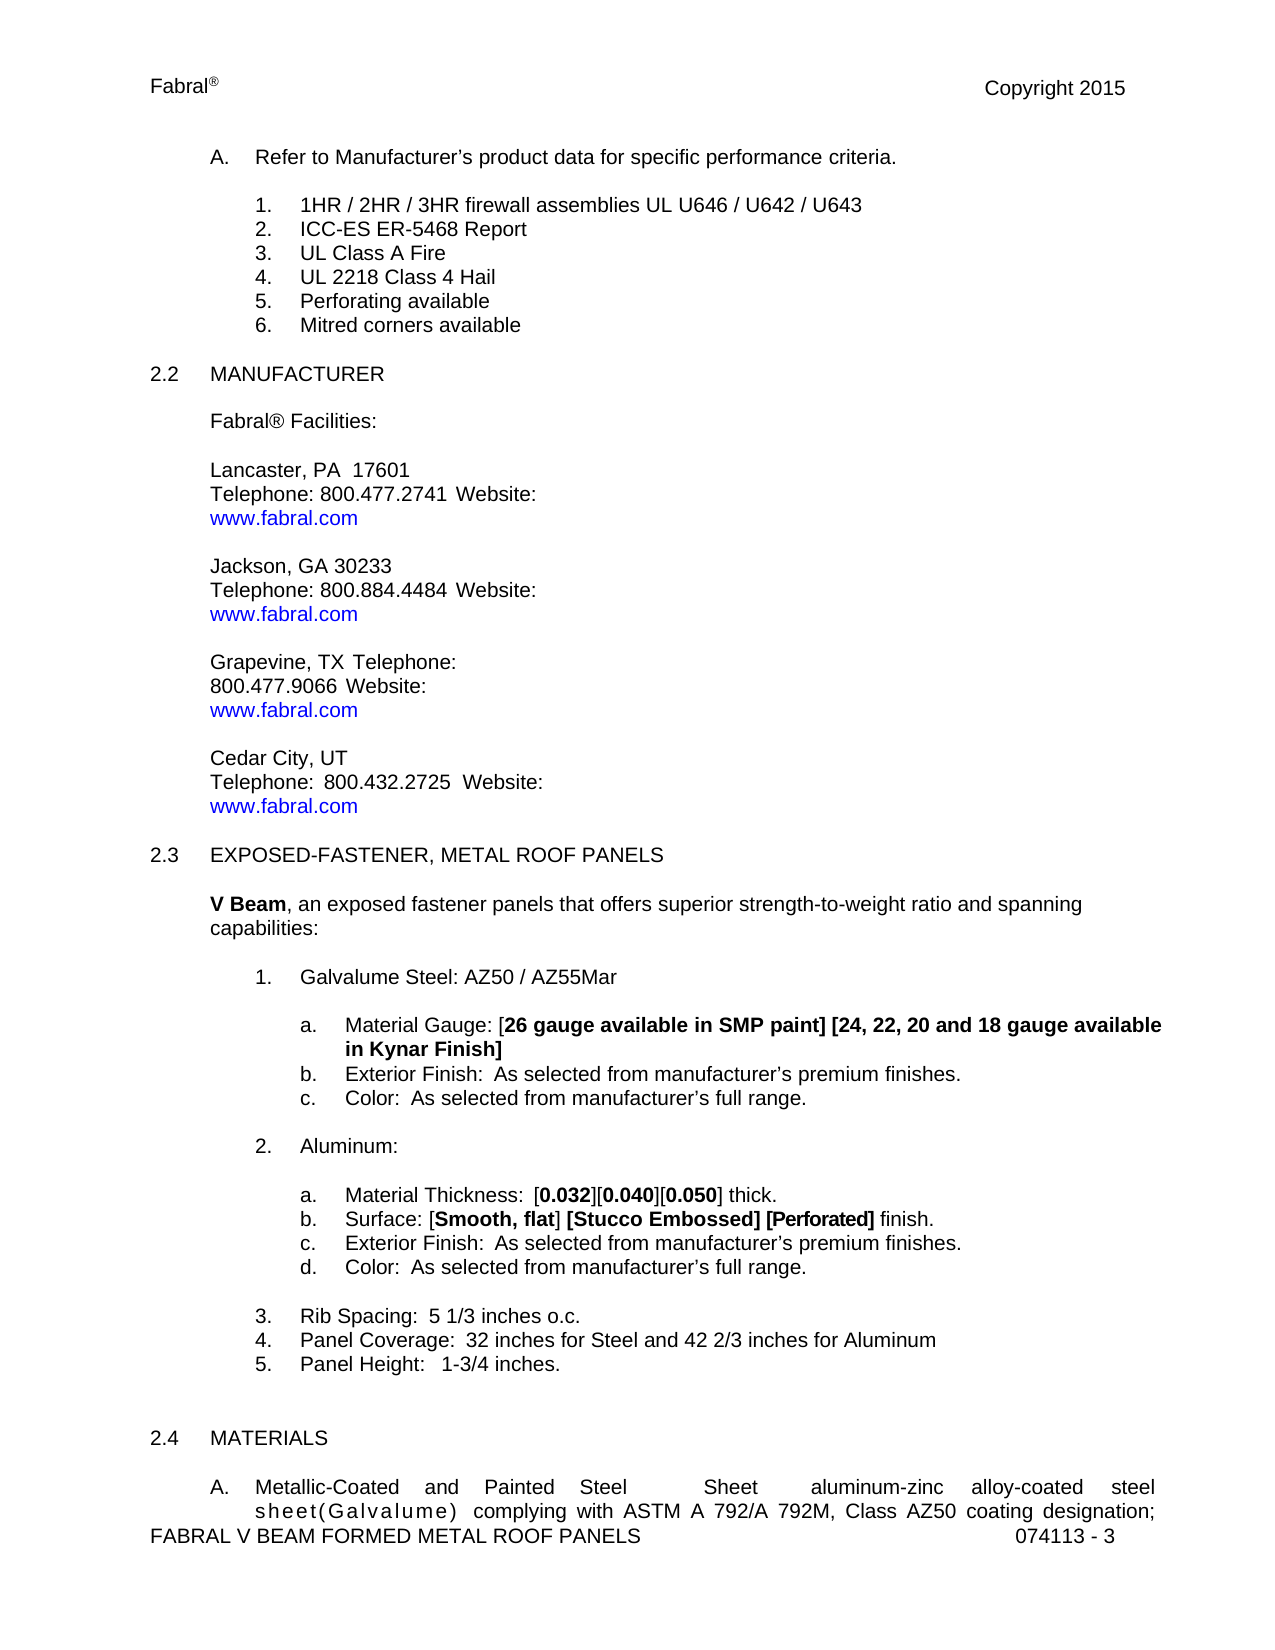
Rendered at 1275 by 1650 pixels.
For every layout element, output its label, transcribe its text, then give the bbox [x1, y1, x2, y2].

list Panel Height: 1-3/4 inches. [255, 1352, 1167, 1376]
list Perforating available [255, 288, 1167, 312]
text Cedar City, UT [210, 746, 1167, 770]
list Color: As selected from manufacturer’s full range. [300, 1255, 1167, 1279]
list MANUFACTURER Fabral® Facilities: [150, 361, 421, 433]
text Telephone: 800.477.2741 Website: www.fabral.com [210, 482, 553, 529]
text Jackson, GA 30233 [210, 554, 1167, 578]
list Refer to Manufacturer’s product data for specific performance criteria. [210, 145, 1167, 169]
text Grapevine, TX Telephone: 800.477.9066 Website: www.fabral.com [210, 650, 477, 722]
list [210, 1475, 1155, 1523]
list ICC-ES ER-5468 Report [255, 217, 1167, 241]
text V Beam, an exposed fastener panels that offers superior strength-to-weight ratio and spanning capabilities: [210, 892, 1167, 940]
list Panel Coverage: 32 inches for Steel and 42 2/3 inches for Aluminum [255, 1328, 1167, 1352]
list Material Thickness: [0.032][0.040][0.050] thick. [300, 1183, 1167, 1207]
list Exterior Finish: As selected from manufacturer’s premium finishes. [300, 1061, 1167, 1085]
list Material Gauge: [26 gauge available in SMP paint] [24, 22, 20 and 18 gauge available in Kynar Finish] [300, 1013, 1167, 1061]
text Telephone: 800.884.4484 Website: www.fabral.com [210, 578, 553, 626]
text Lancaster, PA 17601 [210, 458, 1167, 482]
list Mitred corners available [255, 312, 1167, 336]
list Rib Spacing: 5 1/3 inches o.c. [255, 1304, 1167, 1328]
list 1HR / 2HR / 3HR firewall assemblies UL U646 / U642 / U643 [255, 193, 1167, 217]
list Exterior Finish: As selected from manufacturer’s premium finishes. [300, 1231, 1167, 1255]
list Color: As selected from manufacturer’s full range. [300, 1085, 1167, 1109]
list Galvalume Steel: AZ50 / AZ55Mar [255, 964, 1167, 988]
list Surface: [Smooth, flat] [Stucco Embossed] [Perforated] finish. [300, 1207, 1167, 1231]
list UL 2218 Class 4 Hail [255, 264, 1167, 288]
list MATERIALS [150, 1426, 1167, 1450]
list Aluminum: [255, 1134, 1167, 1158]
text Telephone: 800.432.2725 Website: www.fabral.com [210, 770, 553, 818]
list UL Class A Fire [255, 241, 1167, 264]
list EXPOSED-FASTENER, METAL ROOF PANELS [150, 843, 1167, 867]
